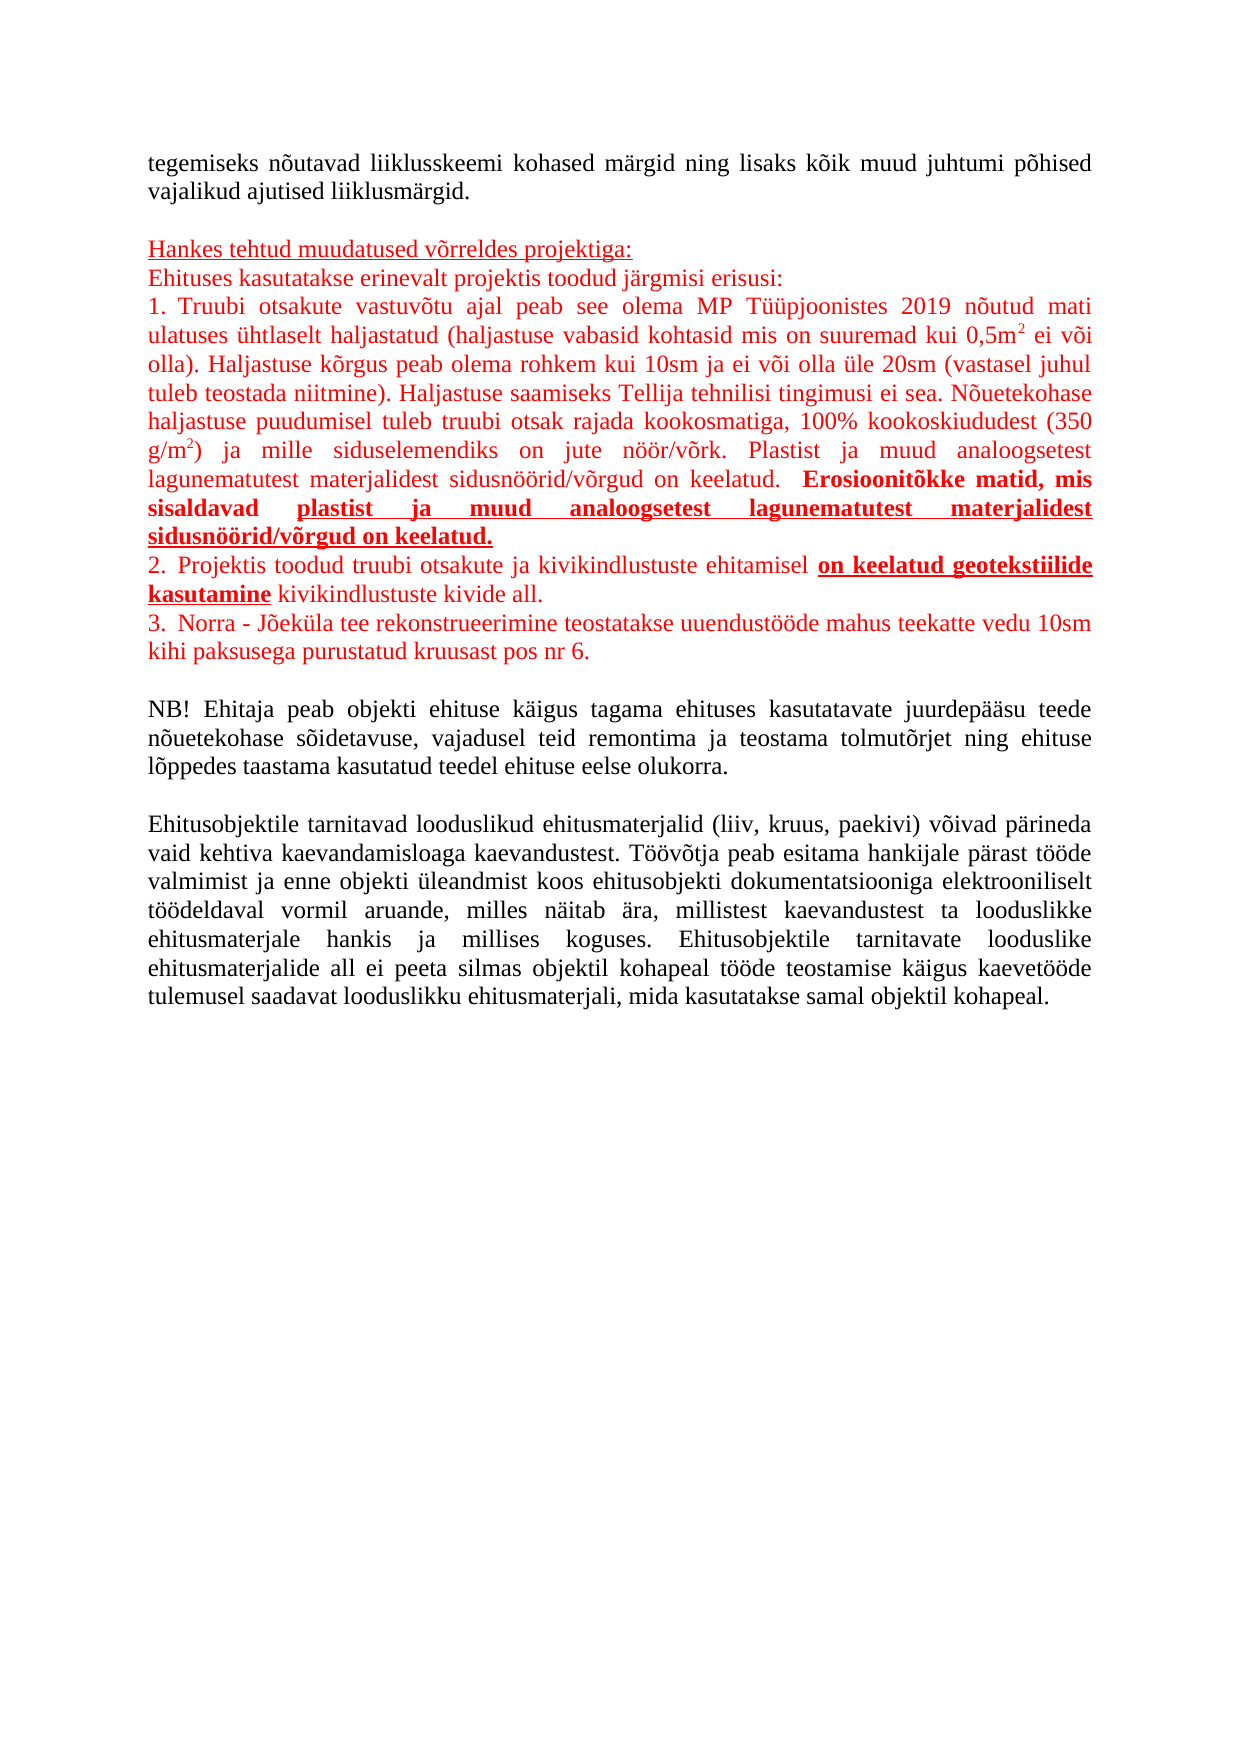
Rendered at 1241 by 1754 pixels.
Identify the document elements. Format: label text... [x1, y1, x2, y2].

text NB! Ehitaja peab objekti ehituse käigus tagama ehituses kasutatavate juurdepääsu teede nõuetekohase sõidetavuse, vajadusel teid remontima ja teostama tolmutõrjet ning ehituse lõppedes taastama kasutatud teedel ehituse eelse olukorra. [148, 694, 1093, 780]
text Ehitusobjektile tarnitavad looduslikud ehitusmaterjalid (liiv, kruus, paekivi) võivad pärineda vaid kehtiva kaevandamisloaga kaevandustest. Töövõtja peab esitama hankijale pärast tööde valmimist ja enne objekti üleandmist koos ehitusobjekti dokumentatsiooniga elektrooniliselt töödeldaval vormil aruande, milles näitab ära, millistest kaevandustest ta looduslikke ehitusmaterjale hankis ja millises koguses. Ehitusobjektile tarnitavate looduslike ehitusmaterjalide all ei peeta silmas objektil kohapeal tööde teostamise käigus kaevetööde tulemusel saadavat looduslikku ehitusmaterjali, mida kasutatakse samal objektil kohapeal. [148, 809, 1093, 1010]
list Projektis toodud truubi otsakute ja kivikindlustuste ehitamisel on keelatud geotekstiilide kasutamine kivikindlustuste kivide all. [148, 550, 1093, 608]
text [148, 148, 1093, 205]
list Truubi otsakute vastuvõtu ajal peab see olema MP Tüüpjoonistes 2019 nõutud mati ulatuses ühtlaselt haljastatud (haljastuse vabasid kohtasid mis on suuremad kui 0,5m2 ei või olla). Haljastuse kõrgus peab olema rohkem kui 10sm ja ei või olla üle 20sm (vastasel juhul tuleb teostada niitmine). Haljastuse saamiseks Tellija tehnilisi tingimusi ei sea. Nõuetekohase haljastuse puudumisel tuleb truubi otsak rajada kookosmatiga, 100% kookoskiududest (350 g/m2) ja mille siduselemendiks on jute nöör/võrk. Plastist ja muud analoogsetest lagunematutest materjalidest sidusnöörid/võrgud on keelatud. Erosioonitõkke matid, mis sisaldavad plastist ja muud analoogsetest lagunematutest materjalidest sidusnöörid/võrgud on keelatud. [148, 291, 1093, 550]
text Ehituses kasutatakse erinevalt projektis toodud järgmisi erisusi: [148, 263, 1093, 291]
list Norra - Jõeküla tee rekonstrueerimine teostatakse uuendustööde mahus teekatte vedu 10sm kihi paksusega purustatud kruusast pos nr 6. [148, 608, 1093, 665]
text Hankes tehtud muudatused võrreldes projektiga: [148, 234, 1093, 263]
